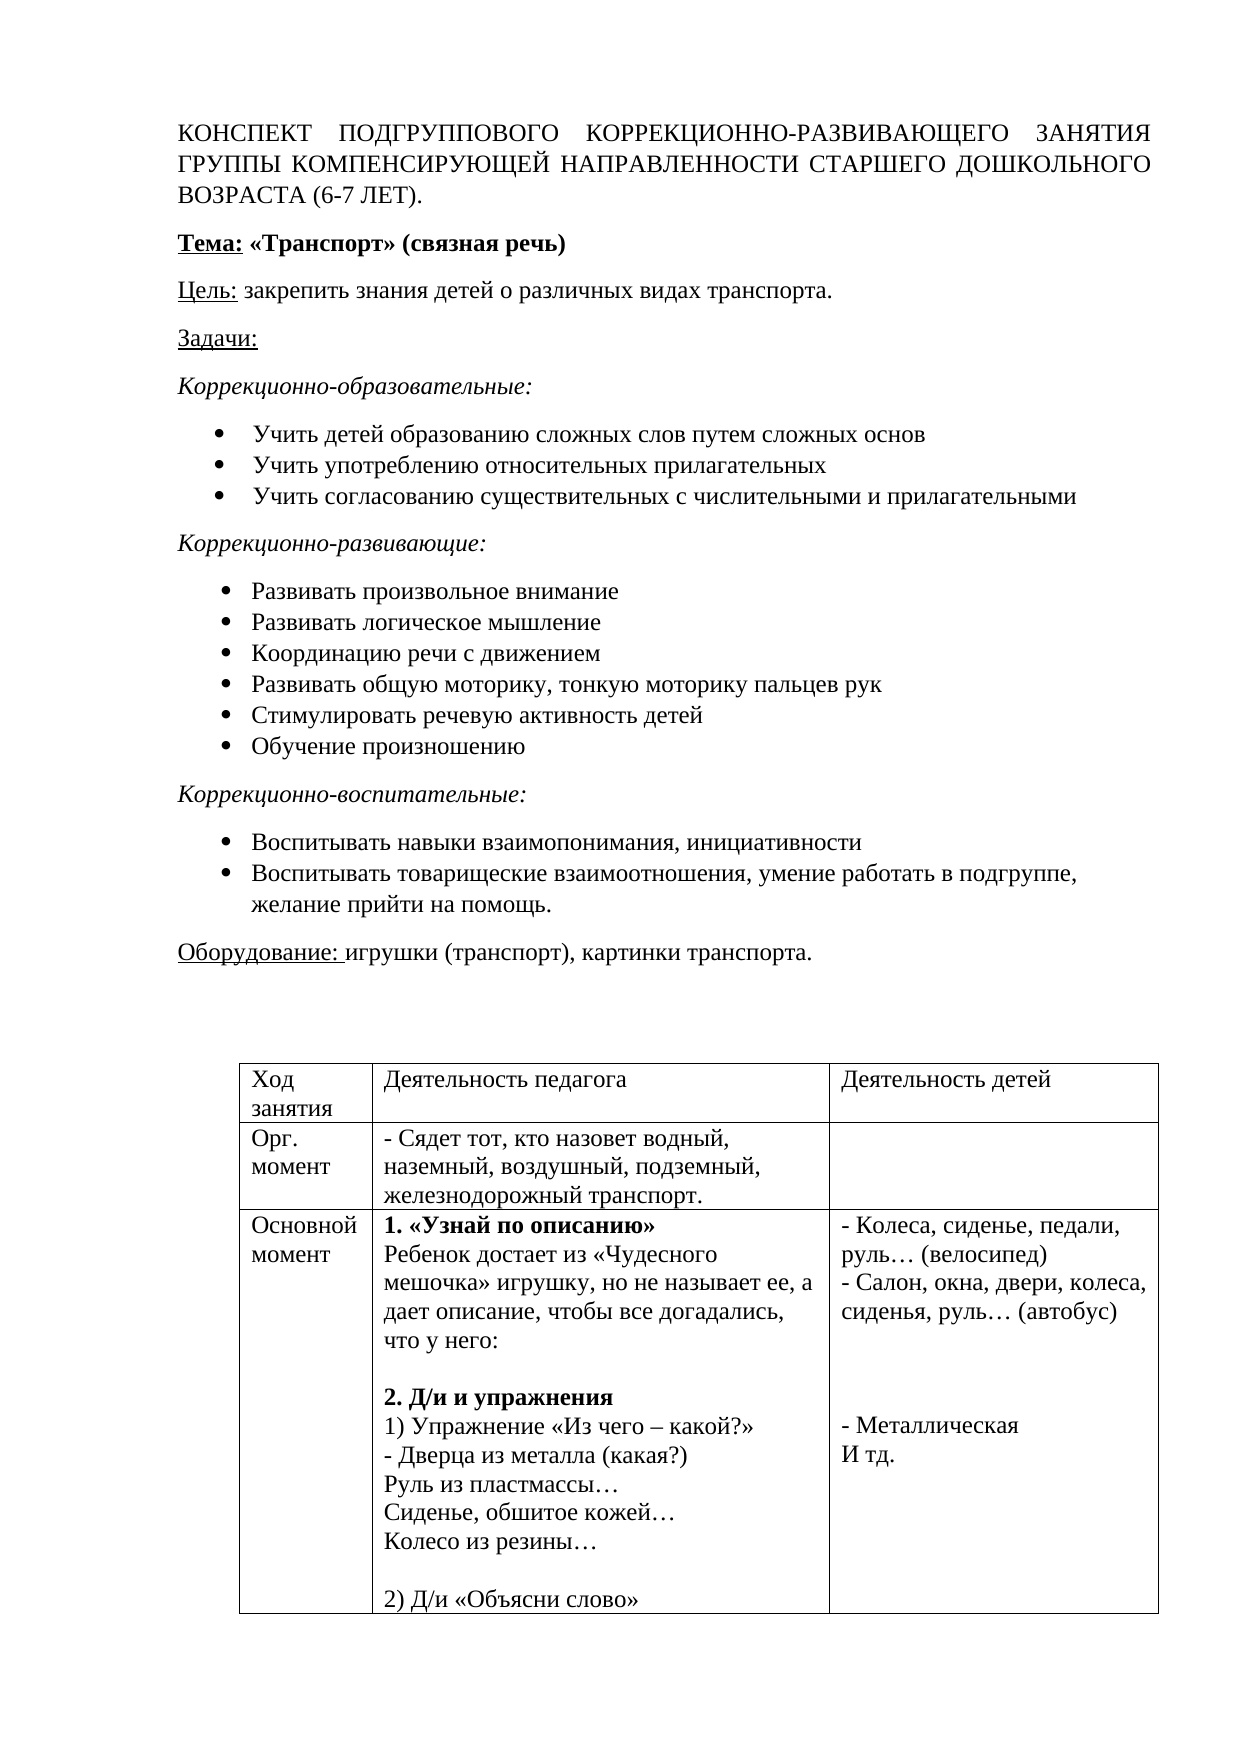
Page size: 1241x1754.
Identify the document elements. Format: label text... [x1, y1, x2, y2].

table_cell Основной момент [240, 1210, 372, 1612]
table_cell [830, 1123, 1158, 1209]
table_header Деятельность педагога [373, 1064, 829, 1122]
table_header Ход занятия [240, 1064, 372, 1122]
table_cell Орг. момент [240, 1123, 372, 1209]
text Задачи: [177, 323, 1152, 352]
text Цель: закрепить знания детей о различных видах транспорта. [177, 276, 1152, 304]
list Учить детей образованию сложных слов путем сложных основ [215, 419, 1152, 447]
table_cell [830, 1210, 1158, 1612]
list Воспитывать товарищеские взаимоотношения, умение работать в подгруппе, желание прийти на помощь. [222, 858, 1152, 918]
list Развивать произвольное внимание [222, 576, 1152, 605]
list Учить употреблению относительных прилагательных [215, 450, 1152, 478]
table_header Деятельность детей [830, 1064, 1158, 1122]
text Коррекционно-воспитательные: [177, 779, 1152, 808]
text Оборудование: игрушки (транспорт), картинки транспорта. [177, 937, 1152, 965]
table_cell - Сядет тот, кто назовет водный, наземный, воздушный, подземный, железнодорожный транспорт. [373, 1123, 829, 1209]
text Коррекционно-развивающие: [177, 528, 1152, 557]
list Стимулировать речевую активность детей [222, 700, 1152, 729]
list Обучение произношению [222, 731, 1152, 760]
list Учить согласованию существительных с числительными и прилагательными [215, 481, 1152, 509]
list Воспитывать навыки взаимопонимания, инициативности [222, 827, 1152, 856]
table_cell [373, 1210, 829, 1612]
text Коррекционно-образовательные: [177, 371, 1152, 400]
text КОНСПЕКТ ПОДГРУППОВОГО КОРРЕКЦИОННО-РАЗВИВАЮЩЕГО ЗАНЯТИЯ ГРУППЫ КОМПЕНСИРУЮЩЕЙ НАПРАВЛЕННОСТИ СТАРШЕГО ДОШКОЛЬНОГО ВОЗРАСТА (6-7 ЛЕТ). [177, 118, 1152, 209]
list Развивать общую моторику, тонкую моторику пальцев рук [222, 669, 1152, 698]
list Развивать логическое мышление [222, 607, 1152, 636]
text Тема: «Транспорт» (связная речь) [177, 228, 1152, 257]
list Координацию речи с движением [222, 638, 1152, 667]
